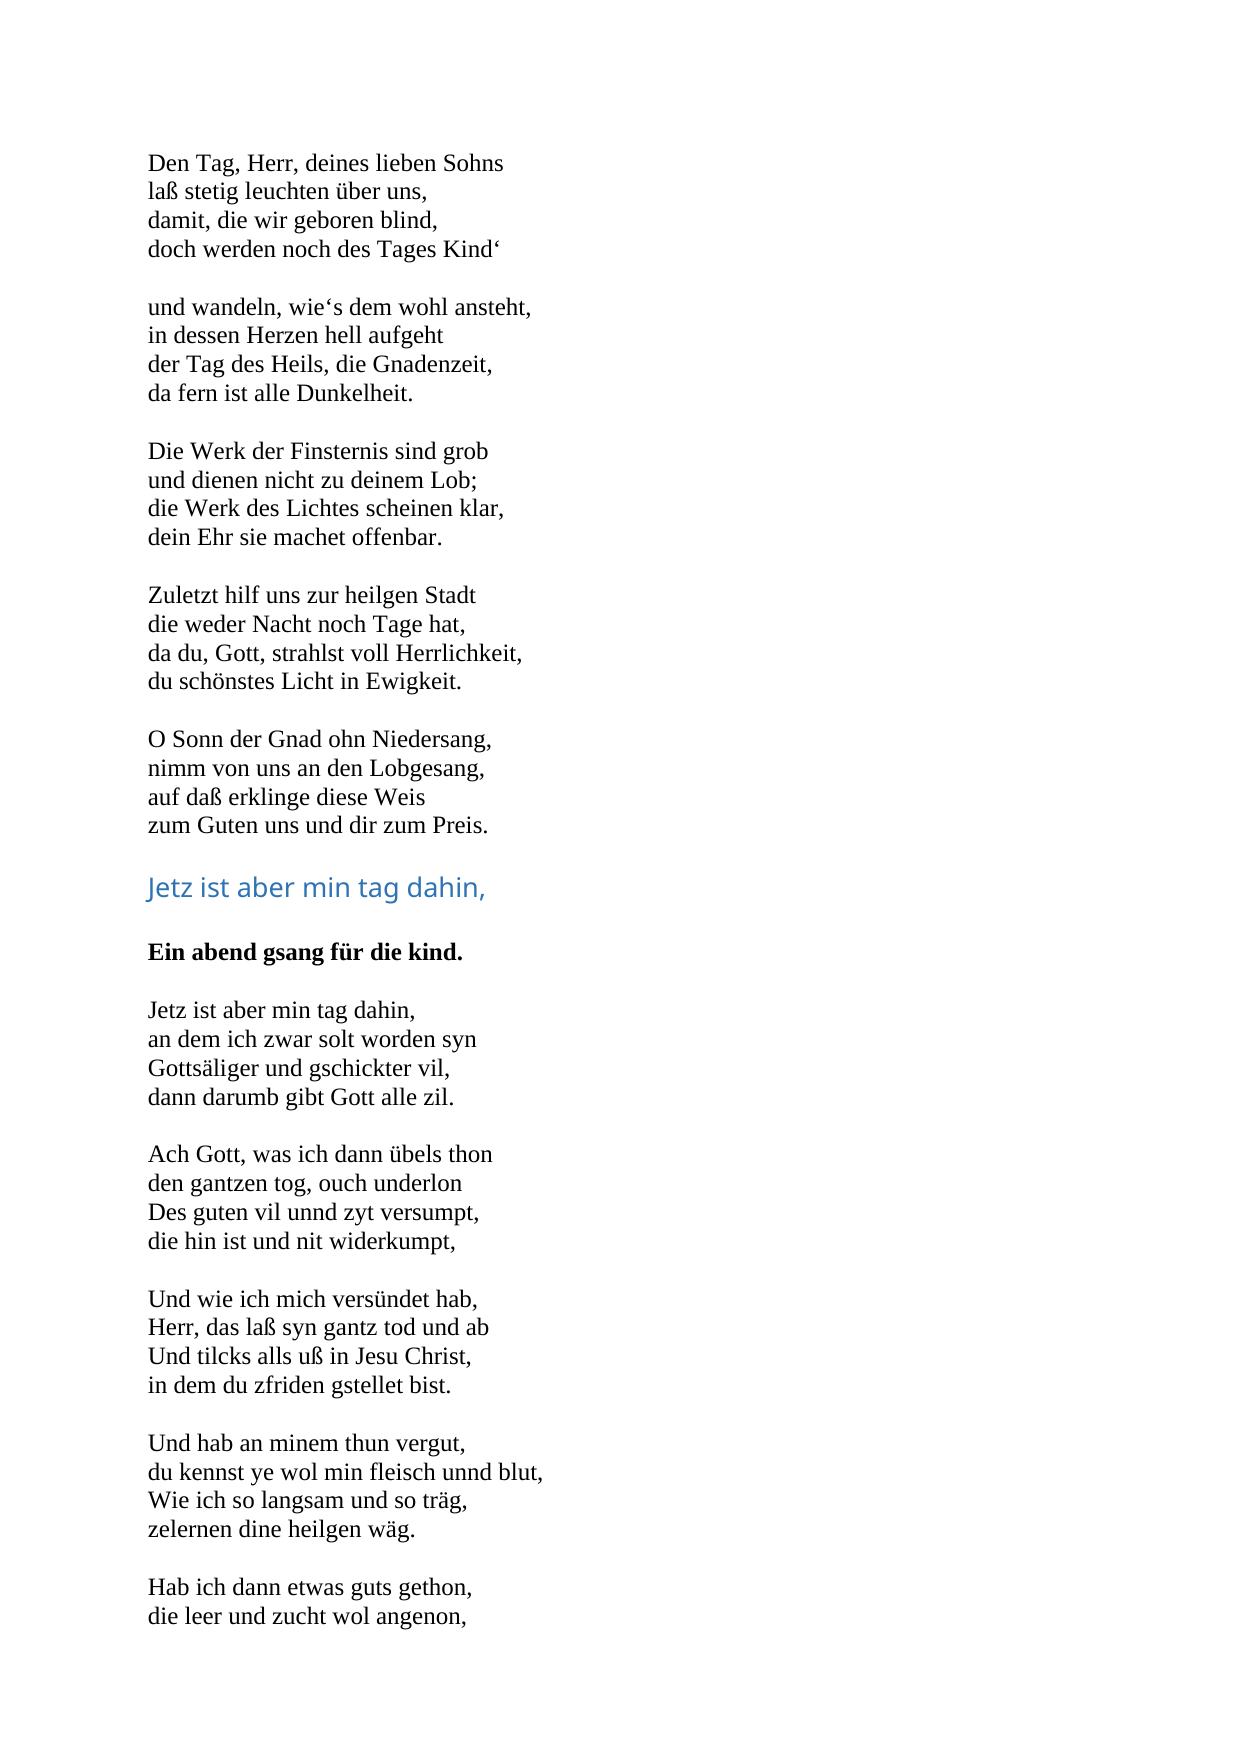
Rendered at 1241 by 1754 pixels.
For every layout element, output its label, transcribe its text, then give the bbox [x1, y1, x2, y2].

text Die Werk der Finsternis sind grob und dienen nicht zu deinem Lob; die Werk des Lichtes scheinen klar, dein Ehr sie machet offenbar. [148, 436, 1093, 551]
text Den Tag, Herr, deines lieben Sohns laß stetig leuchten über uns, damit, die wir geboren blind, doch werden noch des Tages Kind‘ [148, 148, 1093, 263]
text und wandeln, wie‘s dem wohl ansteht, in dessen Herzen hell aufgeht der Tag des Heils, die Gnadenzeit, da fern ist alle Dunkelheit. [148, 292, 1093, 407]
text Zuletzt hilf uns zur heilgen Stadt die weder Nacht noch Tage hat, da du, Gott, strahlst voll Herrlichkeit, du schönstes Licht in Ewigkeit. [148, 580, 1093, 695]
text O Sonn der Gnad ohn Niedersang, nimm von uns an den Lobgesang, auf daß erklinge diese Weis zum Guten uns und dir zum Preis. [148, 724, 1093, 839]
text Und hab an minem thun vergut, du kennst ye wol min fleisch unnd blut, Wie ich so langsam und so träg, zelernen dine heilgen wäg. [148, 1428, 1093, 1543]
text Ein abend gsang für die kind. [148, 937, 1093, 966]
text Und wie ich mich versündet hab, Herr, das laß syn gantz tod und ab Und tilcks alls uß in Jesu Christ, in dem du zfriden gstellet bist. [148, 1284, 1093, 1399]
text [148, 1572, 1093, 1629]
text Jetz ist aber min tag dahin, an dem ich zwar solt worden syn Gottsäliger und gschickter vil, dann darumb gibt Gott alle zil. [148, 995, 1093, 1110]
text Ach Gott, was ich dann übels thon den gantzen tog, ouch underlon Des guten vil unnd zyt versumpt, die hin ist und nit widerkumpt, [148, 1139, 1093, 1254]
subtitle Jetz ist aber min tag dahin, [148, 868, 1093, 905]
